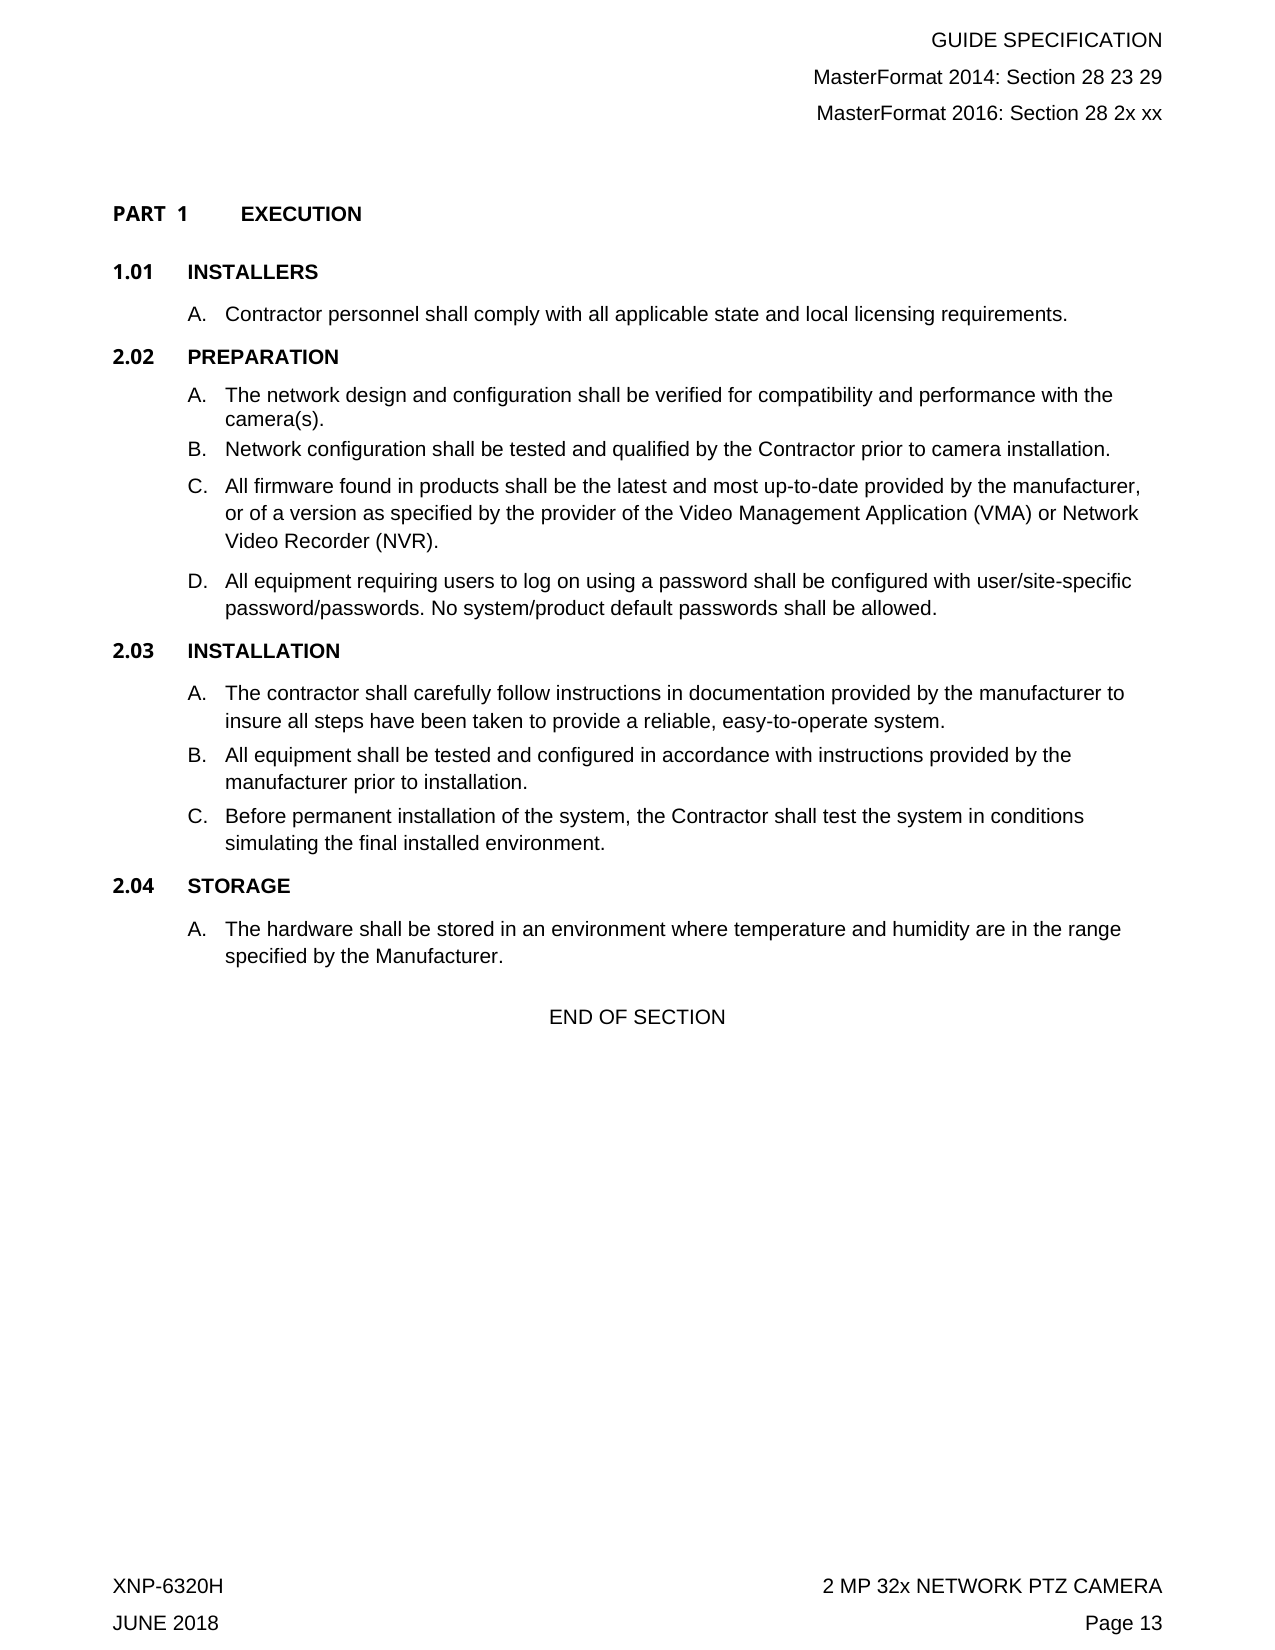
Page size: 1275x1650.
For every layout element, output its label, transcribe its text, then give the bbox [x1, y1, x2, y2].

list INSTALLATION [112, 636, 1162, 664]
list All equipment shall be tested and configured in accordance with instructions provided by the manufacturer prior to installation. [187, 742, 1162, 794]
list EXECUTION [112, 199, 1162, 228]
list The hardware shall be stored in an environment where temperature and humidity are in the range specified by the Manufacturer. [187, 916, 1162, 968]
list Network configuration shall be tested and qualified by the Contractor prior to camera installation. [187, 437, 1162, 461]
list All equipment requiring users to log on using a password shall be configured with user/site-specific password/passwords. No system/product default passwords shall be allowed. [187, 569, 1162, 620]
list PREPARATION [112, 342, 1162, 371]
list Before permanent installation of the system, the Contractor shall test the system in conditions simulating the final installed environment. [187, 804, 1162, 855]
list INSTALLERS [112, 257, 1162, 285]
list Contractor personnel shall comply with all applicable state and local licensing requirements. [187, 302, 1162, 326]
text END OF SECTION [112, 1005, 1162, 1029]
list STORAGE [112, 871, 1162, 900]
list The network design and configuration shall be verified for compatibility and performance with the camera(s). [187, 383, 1162, 431]
list All firmware found in products shall be the latest and most up-to-date provided by the manufacturer, or of a version as specified by the provider of the Video Management Application (VMA) or Network Video Recorder (NVR). [187, 474, 1162, 553]
list The contractor shall carefully follow instructions in documentation provided by the manufacturer to insure all steps have been taken to provide a reliable, easy-to-operate system. [187, 681, 1162, 733]
